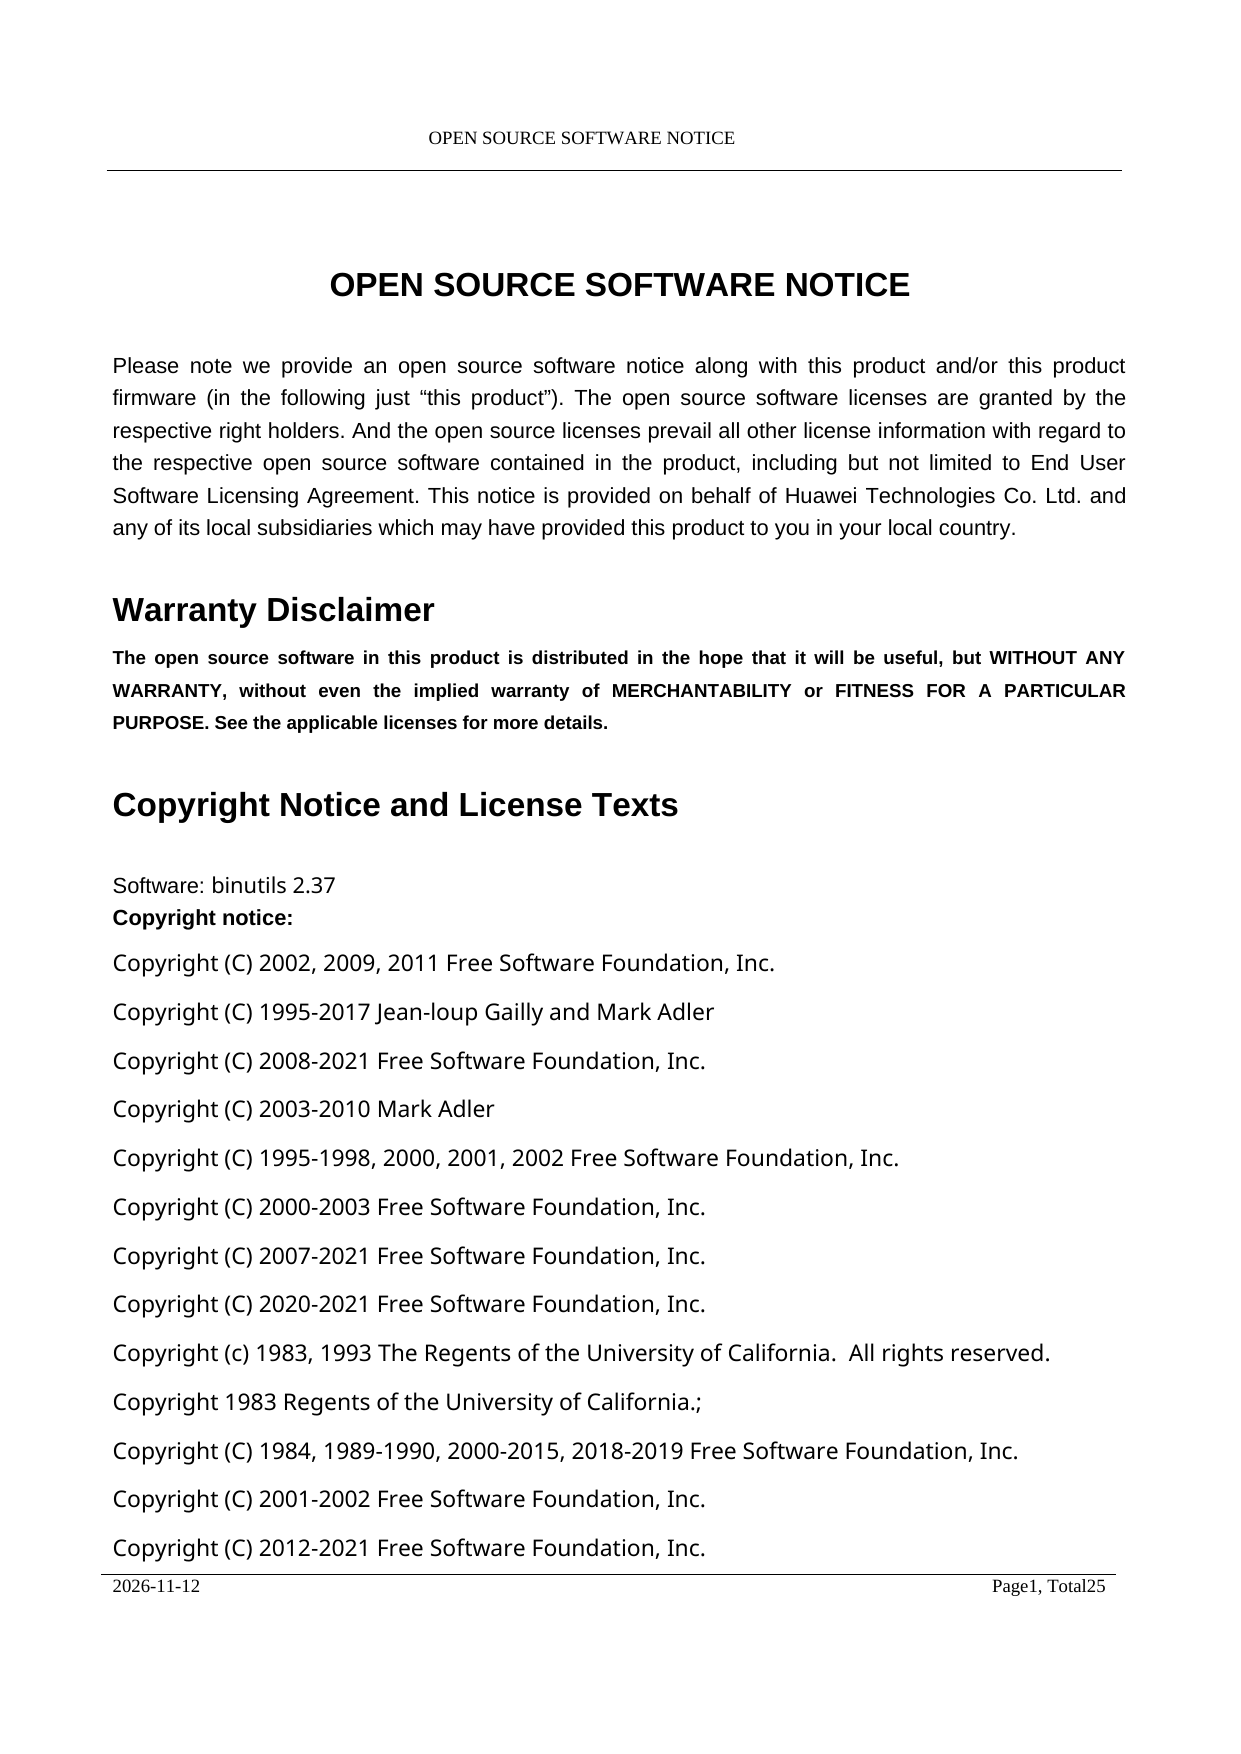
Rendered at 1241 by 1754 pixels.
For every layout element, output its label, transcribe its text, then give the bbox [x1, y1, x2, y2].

text Copyright Notice and License Texts [112, 771, 1128, 836]
text OPEN SOURCE SOFTWARE NOTICE [112, 251, 1128, 316]
text Software: binutils 2.37 [112, 869, 1128, 901]
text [112, 947, 1128, 1564]
text Warranty Disclaimer [112, 576, 1128, 641]
text Copyright notice: [112, 901, 1128, 934]
text Please note we provide an open source software notice along with this product and/or this product firmware (in the following just “this product”). The open source software licenses are granted by the respective right holders. And the open source licenses prevail all other license information with regard to the respective open source software contained in the product, including but not limited to End User Software Licensing Agreement. This notice is provided on behalf of Huawei Technologies Co. Ltd. and any of its local subsidiaries which may have provided this product to you in your local country. [112, 349, 1128, 544]
text The open source software in this product is distributed in the hope that it will be useful, but WITHOUT ANY WARRANTY, without even the implied warranty of MERCHANTABILITY or FITNESS FOR A PARTICULAR PURPOSE. See the applicable licenses for more details. [112, 641, 1128, 739]
